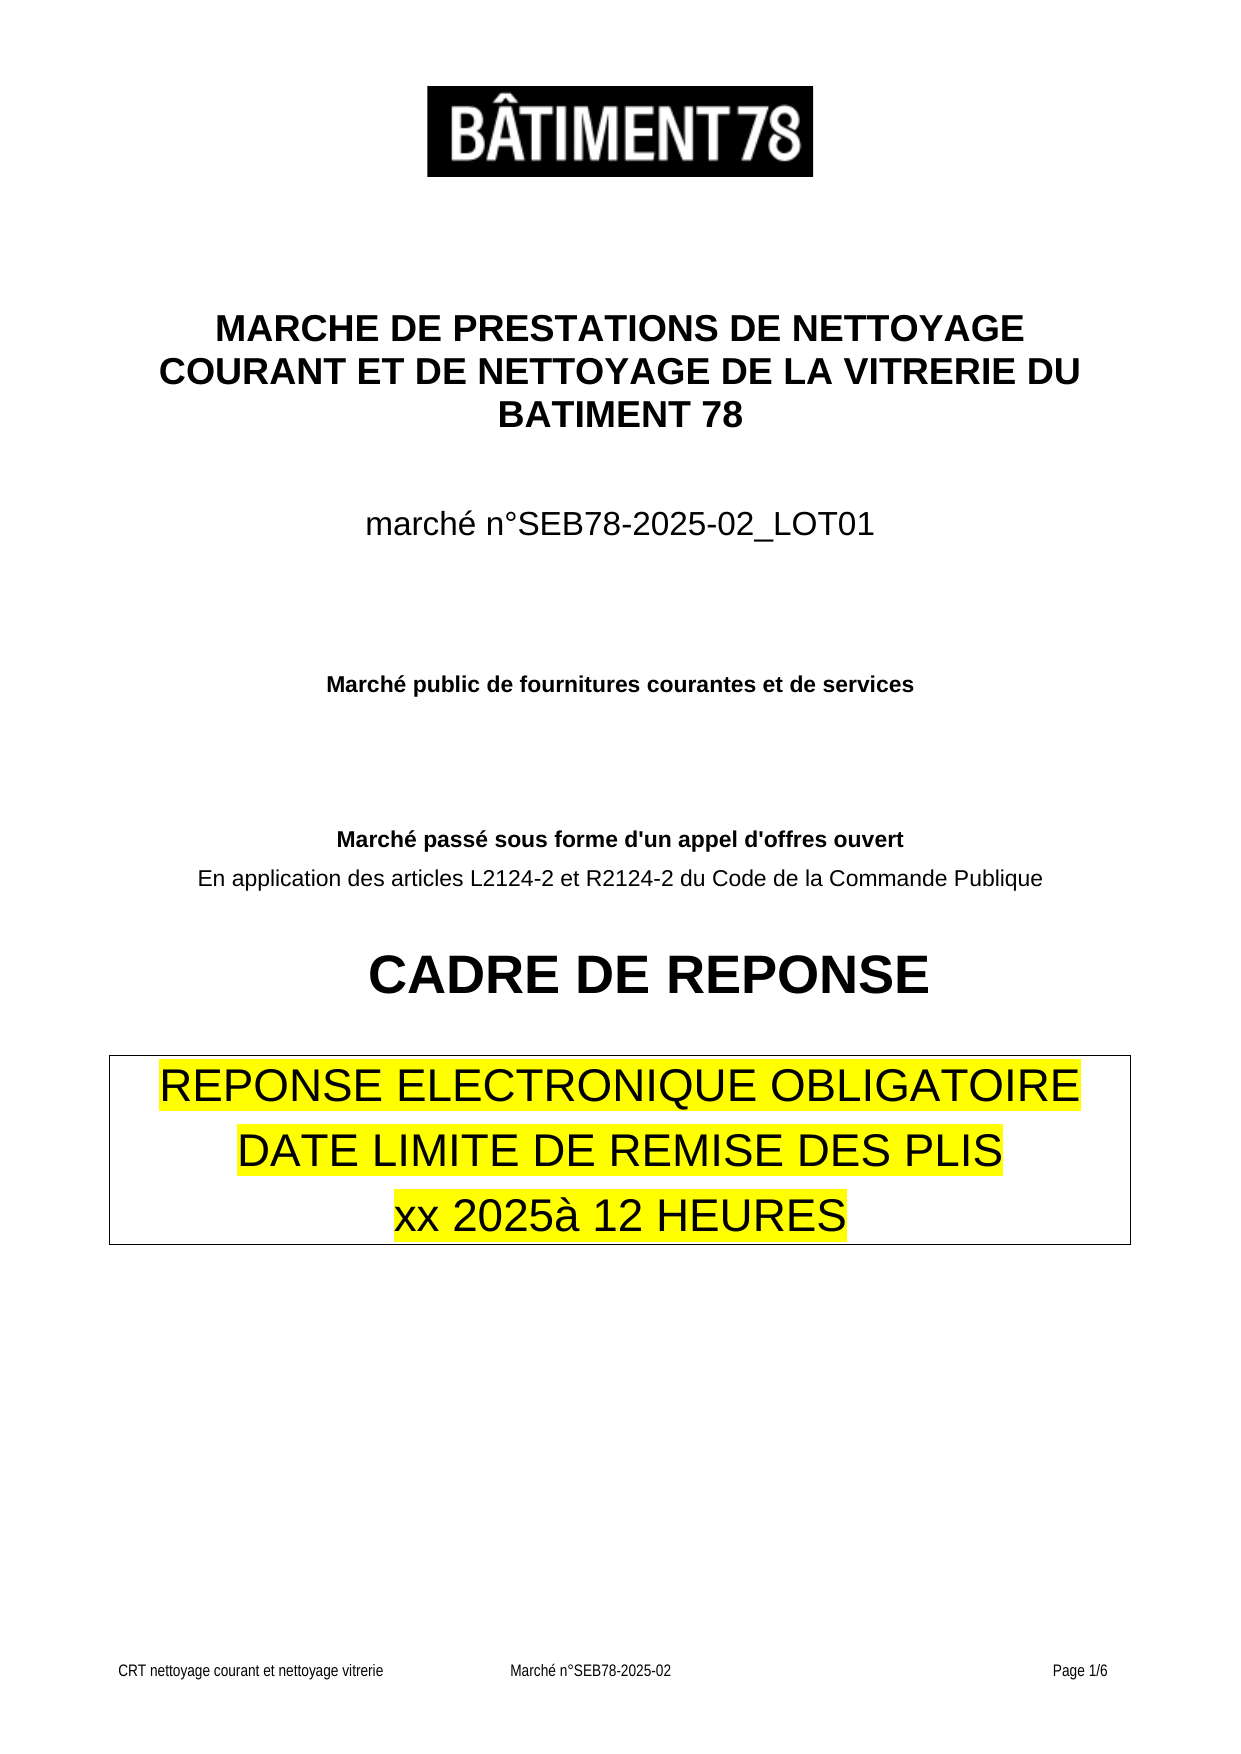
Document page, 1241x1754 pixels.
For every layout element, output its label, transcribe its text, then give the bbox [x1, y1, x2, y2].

text marché n°SEB78-2025-02_LOT01 [118, 503, 1122, 542]
text DATE LIMITE DE REMISE DES PLIS [110, 1121, 1130, 1176]
text Marché public de fournitures courantes et de services [118, 671, 1122, 697]
text Marché passé sous forme d'un appel d'offres ouvert [118, 826, 1122, 853]
text REPONSE ELECTRONIQUE OBLIGATOIRE [110, 1056, 1130, 1111]
text xx 2025à 12 HEURES [110, 1186, 1130, 1244]
text CADRE DE REPONSE [118, 943, 1122, 1005]
text MARCHE DE PRESTATIONS DE NETTOYAGE COURANT ET DE NETTOYAGE DE LA VITRERIE DU BATIMENT 78 [118, 306, 1122, 435]
picture [427, 86, 814, 177]
text En application des articles L2124-2 et R2124-2 du Code de la Commande Publique [118, 865, 1122, 892]
